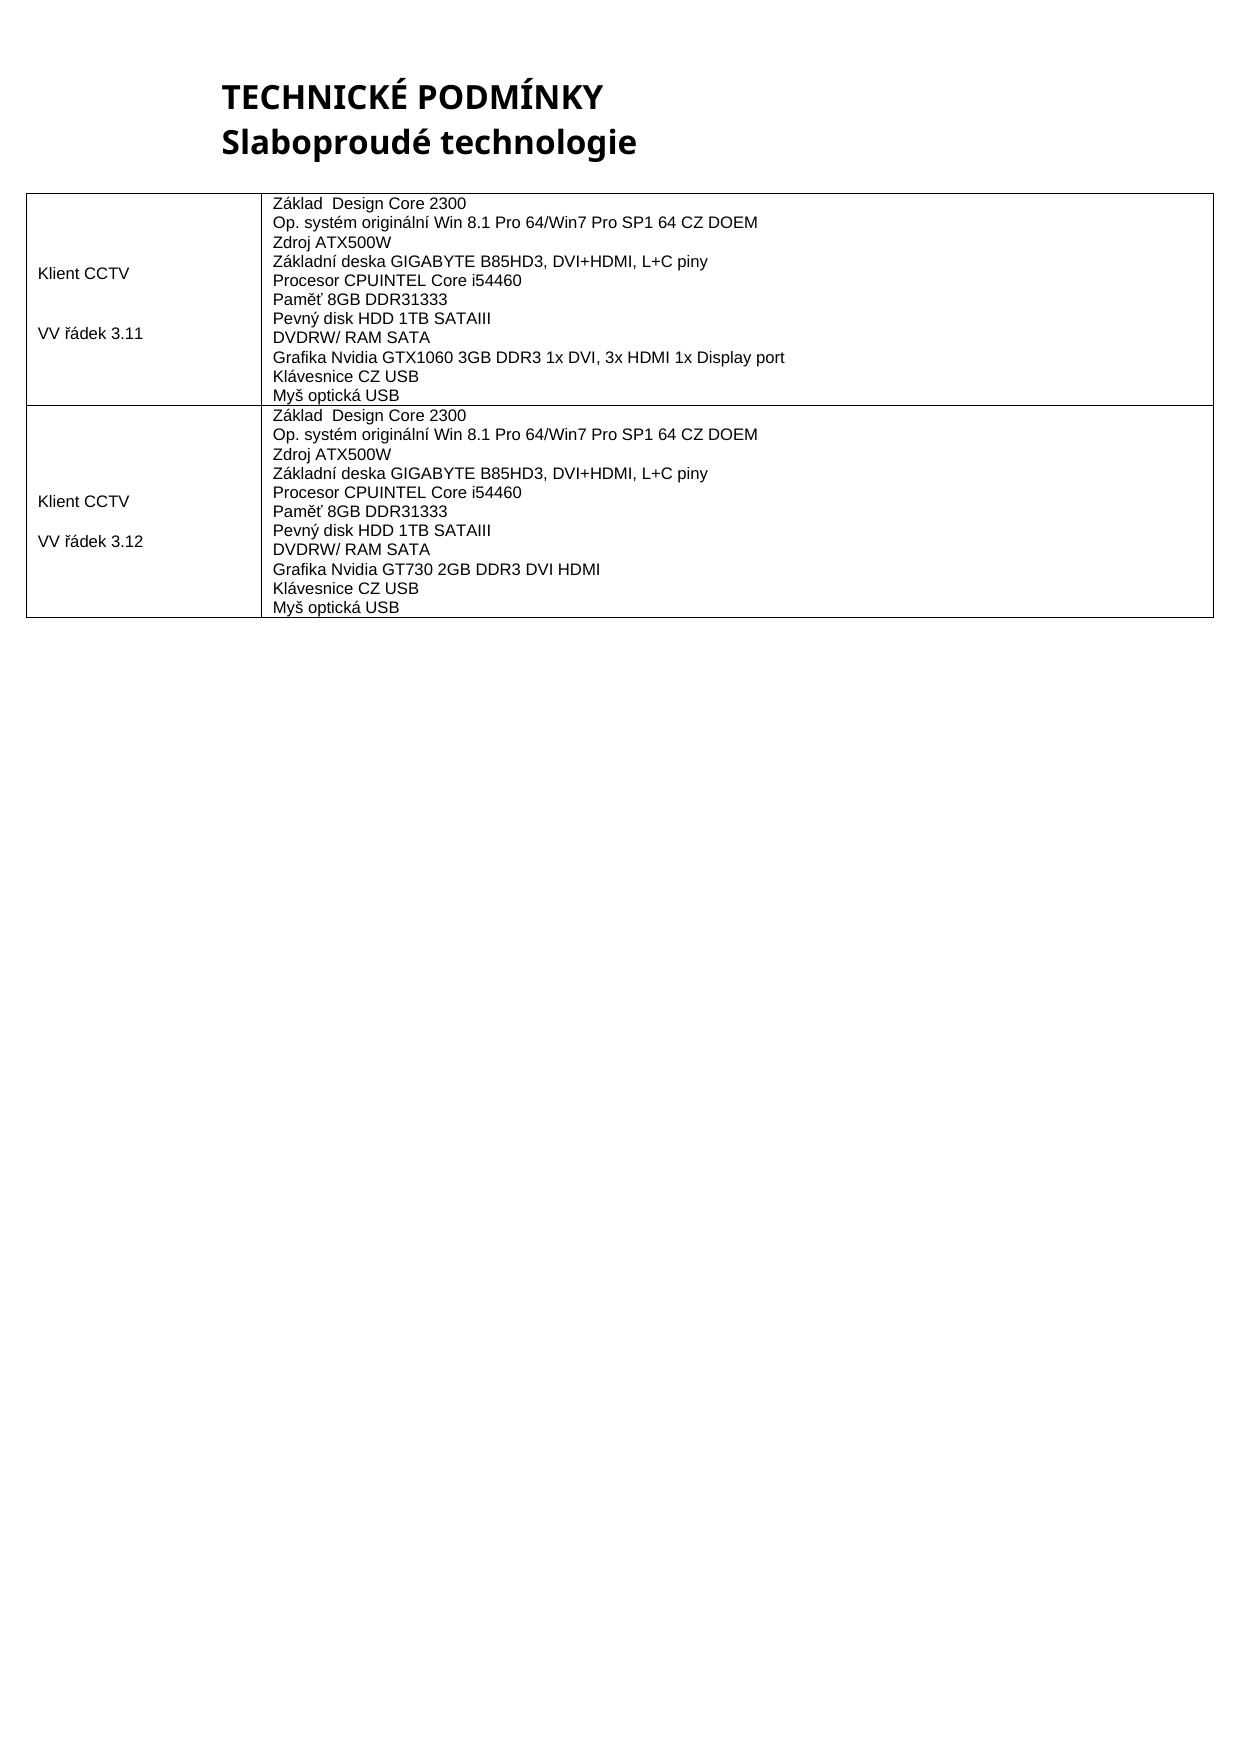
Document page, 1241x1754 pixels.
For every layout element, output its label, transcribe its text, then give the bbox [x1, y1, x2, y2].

table_cell Klient CCTV VV řádek 3.12 [27, 406, 261, 617]
table_cell Základ Design Core 2300 Op. systém originální Win 8.1 Pro 64/Win7 Pro SP1 64 CZ DOEM Zdroj ATX500W Základní deska GIGABYTE B85HD3, DVI+HDMI, L+C piny Procesor CPUINTEL Core i54460 Paměť 8GB DDR31333 Pevný disk HDD 1TB SATAIII DVDRW/ RAM SATA Grafika Nvidia GTX1060 3GB DDR3 1x DVI, 3x HDMI 1x Display port Klávesnice CZ USB Myš optická USB [262, 194, 1213, 405]
table_cell Základ Design Core 2300 Op. systém originální Win 8.1 Pro 64/Win7 Pro SP1 64 CZ DOEM Zdroj ATX500W Základní deska GIGABYTE B85HD3, DVI+HDMI, L+C piny Procesor CPUINTEL Core i54460 Paměť 8GB DDR31333 Pevný disk HDD 1TB SATAIII DVDRW/ RAM SATA Grafika Nvidia GT730 2GB DDR3 DVI HDMI Klávesnice CZ USB Myš optická USB [262, 406, 1213, 617]
table_cell Klient CCTV VV řádek 3.11 [27, 194, 261, 405]
